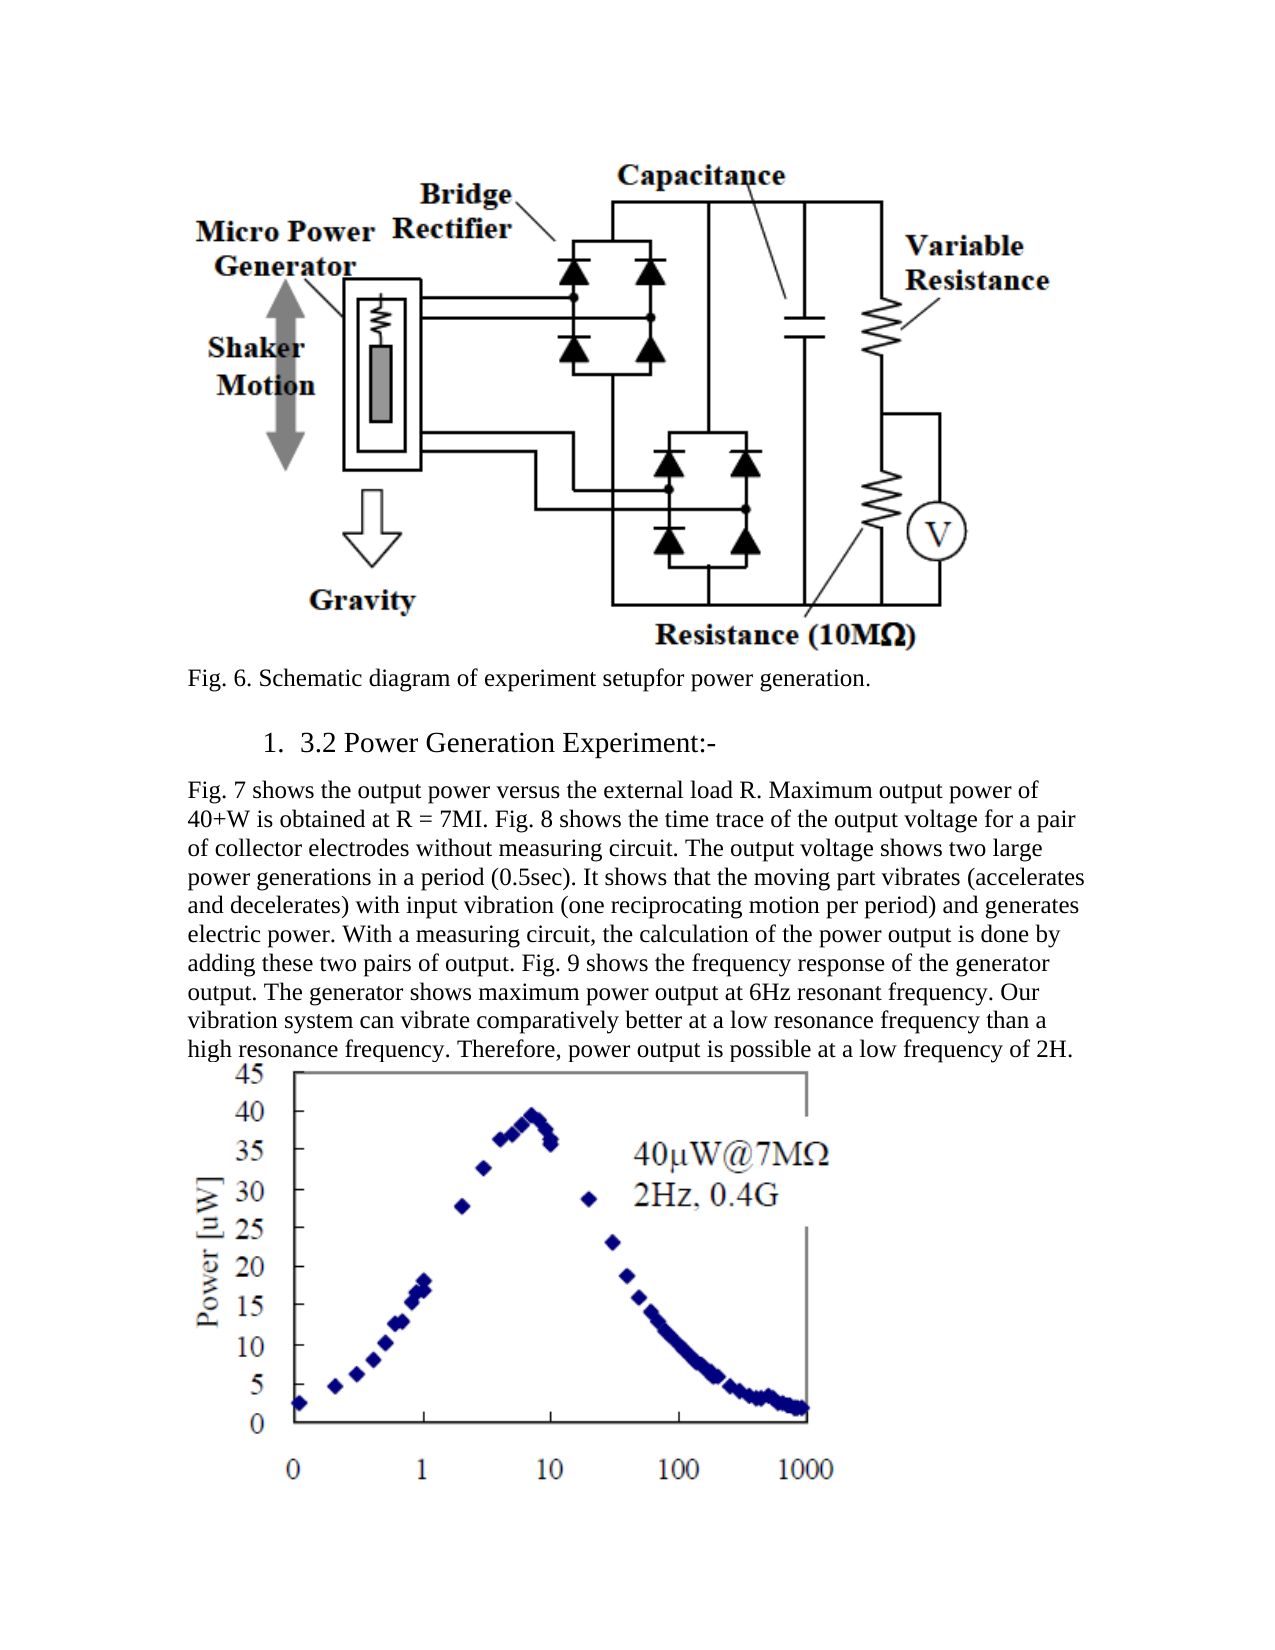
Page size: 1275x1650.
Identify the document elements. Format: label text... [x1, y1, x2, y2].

list 3.2 Power Generation Experiment:- [262, 725, 1087, 759]
text Fig. 7 shows the output power versus the external load R. Maximum output power of 40+W is obtained at R = 7MI. Fig. 8 shows the time trace of the output voltage for a pair of collector electrodes without measuring circuit. The output voltage shows two large power generations in a period (0.5sec). It shows that the moving part vibrates (accelerates and decelerates) with input vibration (one reciprocating motion per period) and generates electric power. With a measuring circuit, the calculation of the power output is done by adding these two pairs of output. Fig. 9 shows the frequency response of the generator output. The generator shows maximum power output at 6Hz resonant frequency. Our vibration system can vibrate comparatively better at a low resonance frequency than a high resonance frequency. Therefore, power output is possible at a low frequency of 2H. [187, 775, 1087, 1063]
text Fig. 6. Schematic diagram of experiment setupfor power generation. [187, 663, 1087, 692]
